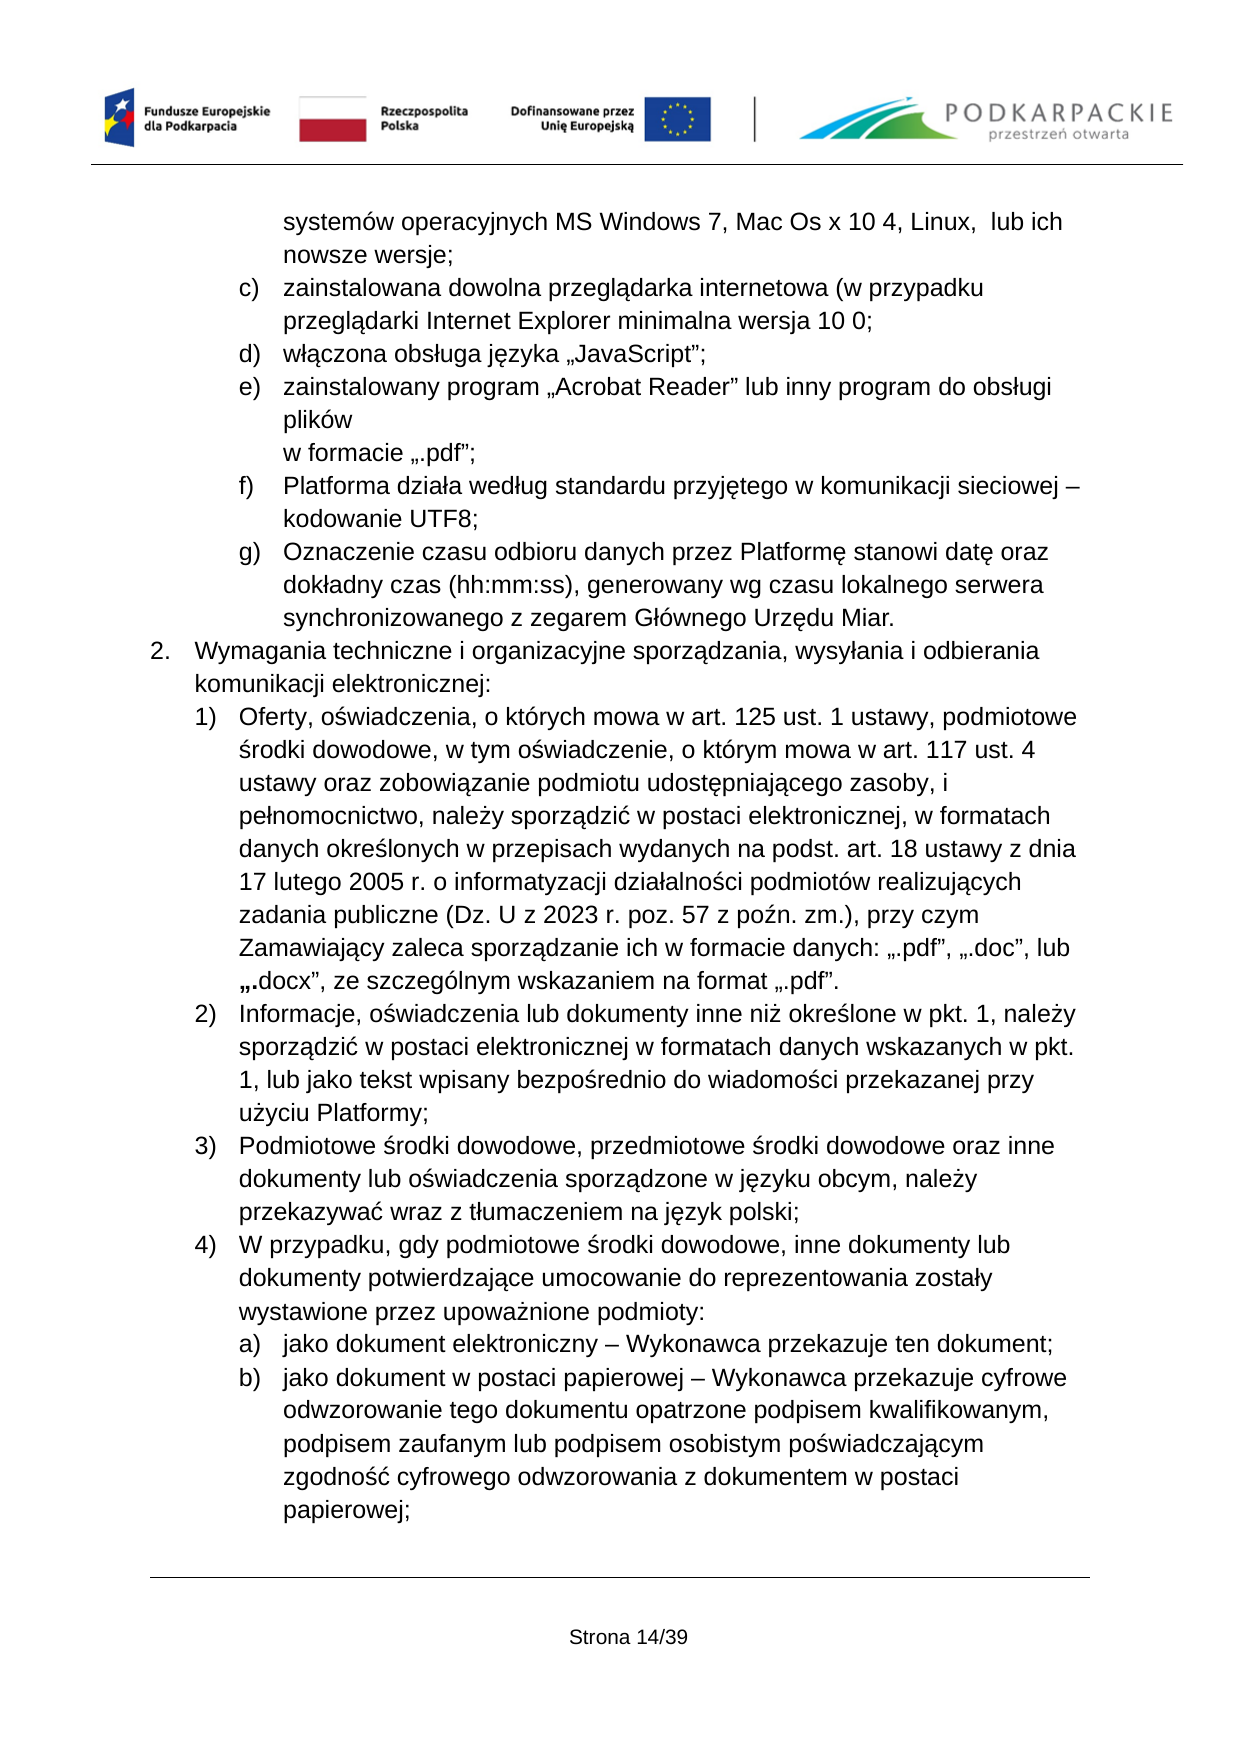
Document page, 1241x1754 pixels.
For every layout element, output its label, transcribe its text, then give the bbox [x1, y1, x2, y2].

list Oferty, oświadczenia, o których mowa w art. 125 ust. 1 ustawy, podmiotowe środki dowodowe, w tym oświadczenie, o którym mowa w art. 117 ust. 4 ustawy oraz zobowiązanie podmiotu udostępniającego zasoby, i pełnomocnictwo, należy sporządzić w postaci elektronicznej, w formatach danych określonych w przepisach wydanych na podst. art. 18 ustawy z dnia 17 lutego 2005 r. o informatyzacji działalności podmiotów realizujących zadania publiczne (Dz. U z 2023 r. poz. 57 z poźn. zm.), przy czym Zamawiający zaleca sporządzanie ich w formacie danych: „.pdf”, „.doc”, lub „.docx”, ze szczególnym wskazaniem na format „.pdf”. [194, 702, 1090, 995]
list zainstalowana dowolna przeglądarka internetowa (w przypadku przeglądarki Internet Explorer minimalna wersja 10 0; [239, 273, 1090, 334]
picture [91, 73, 1187, 162]
list Wymagania techniczne i organizacyjne sporządzania, wysyłania i odbierania komunikacji elektronicznej: [150, 636, 1090, 698]
list Oznaczenie czasu odbioru danych przez Platformę stanowi datę oraz dokładny czas (hh:mm:ss), generowany wg czasu lokalnego serwera synchronizowanego z zegarem Głównego Urzędu Miar. [239, 537, 1090, 632]
list zainstalowany program „Acrobat Reader” lub inny program do obsługi plików w formacie „.pdf”; [239, 372, 1090, 467]
list włączona obsługa języka „JavaScript”; [239, 339, 1090, 368]
list jako dokument elektroniczny – Wykonawca przekazuje ten dokument; [239, 1329, 1090, 1358]
list jako dokument w postaci papierowej – Wykonawca przekazuje cyfrowe odwzorowanie tego dokumentu opatrzone podpisem kwalifikowanym, podpisem zaufanym lub podpisem osobistym poświadczającym zgodność cyfrowego odwzorowania z dokumentem w postaci papierowej; [239, 1362, 1090, 1523]
list Platforma działa według standardu przyjętego w komunikacji sieciowej – kodowanie UTF8; [239, 471, 1090, 533]
list Informacje, oświadczenia lub dokumenty inne niż określone w pkt. 1, należy sporządzić w postaci elektronicznej w formatach danych wskazanych w pkt. 1, lub jako tekst wpisany bezpośrednio do wiadomości przekazanej przy użyciu Platformy; [194, 999, 1090, 1127]
list Podmiotowe środki dowodowe, przedmiotowe środki dowodowe oraz inne dokumenty lub oświadczenia sporządzone w języku obcym, należy przekazywać wraz z tłumaczeniem na język polski; [194, 1131, 1090, 1226]
list W przypadku, gdy podmiotowe środki dowodowe, inne dokumenty lub dokumenty potwierdzające umocowanie do reprezentowania zostały wystawione przez upoważnione podmioty: [194, 1230, 1090, 1325]
